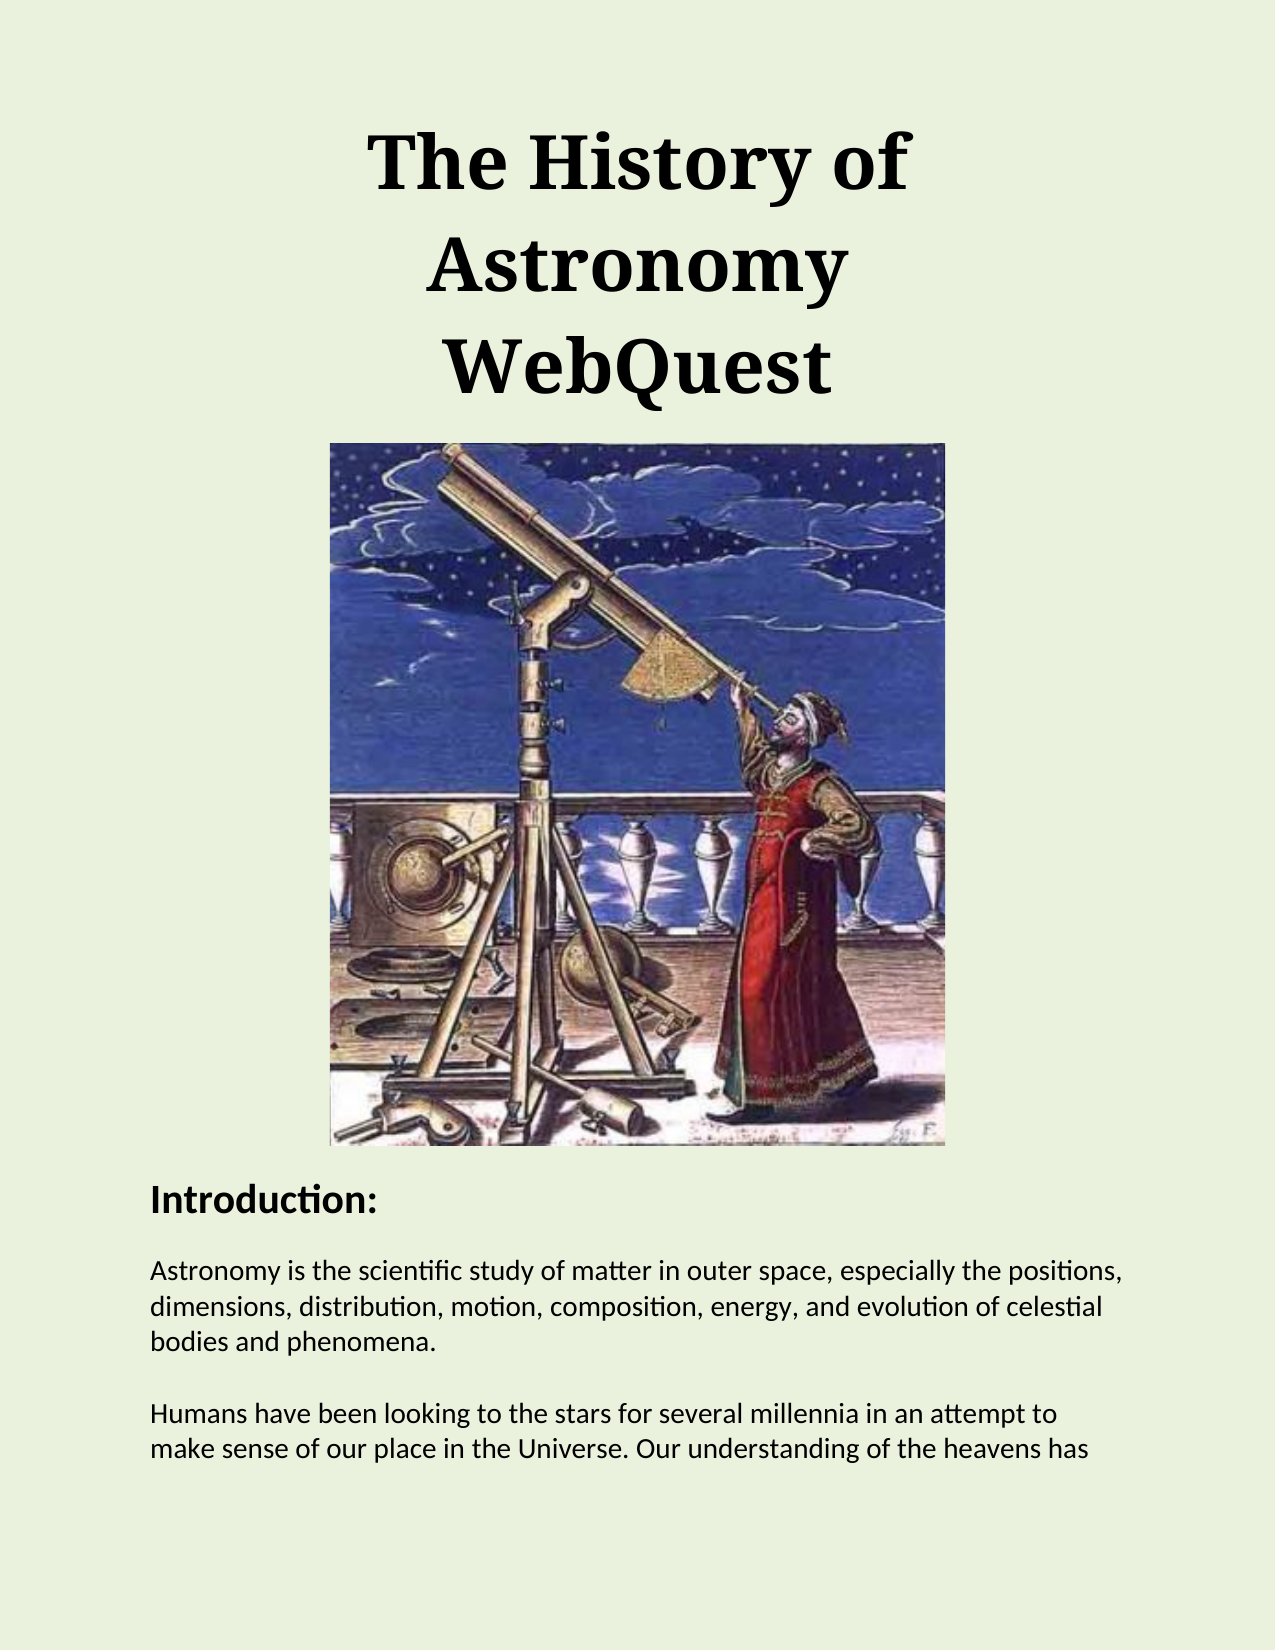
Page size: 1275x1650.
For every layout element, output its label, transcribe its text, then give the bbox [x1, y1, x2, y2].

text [150, 1395, 1125, 1466]
picture [329, 443, 946, 1146]
text Introduction: [150, 1173, 1125, 1224]
text WebQuest [150, 313, 1125, 416]
text The History of Astronomy [150, 109, 1125, 313]
text Astronomy is the scientific study of matter in outer space, especially the positions, dimensions, distribution, motion, composition, energy, and evolution of celestial bodies and phenomena. [150, 1252, 1125, 1359]
